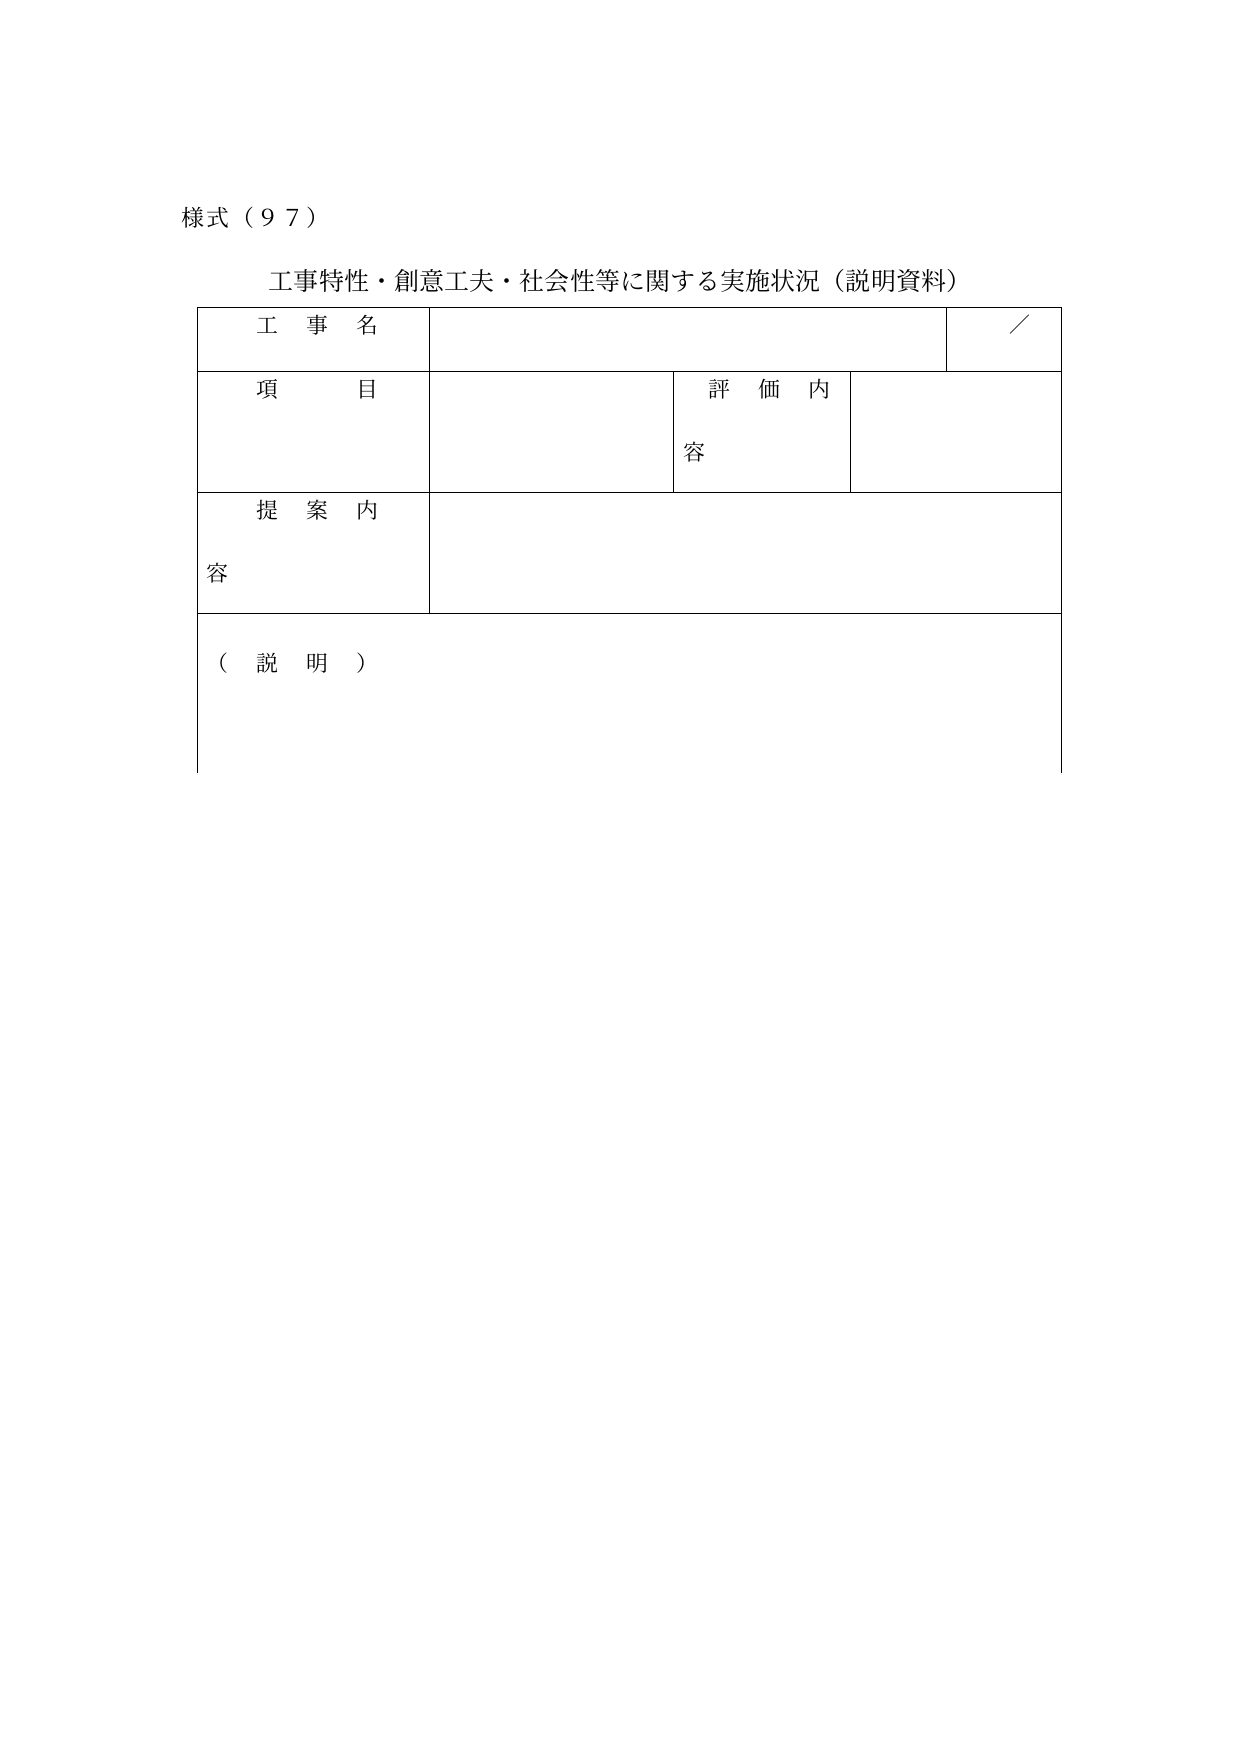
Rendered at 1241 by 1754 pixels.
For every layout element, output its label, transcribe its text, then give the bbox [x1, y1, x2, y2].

table_cell [851, 372, 1061, 492]
text 工事特性・創意工夫・社会性等に関する実施状況（説明資料） [181, 244, 1059, 307]
table_cell 提 案 内 容 [198, 493, 429, 613]
table_cell [430, 493, 1061, 613]
text 様式（９７） [181, 180, 1059, 244]
table_cell [430, 372, 673, 492]
table_cell （ 説 明 ） [198, 614, 1061, 772]
table_header [430, 308, 946, 371]
table_cell 評 価 内 容 [674, 372, 850, 492]
table_header 工 事 名 [198, 308, 429, 371]
table_header ／ [947, 308, 1061, 371]
table_cell 項 目 [198, 372, 429, 492]
